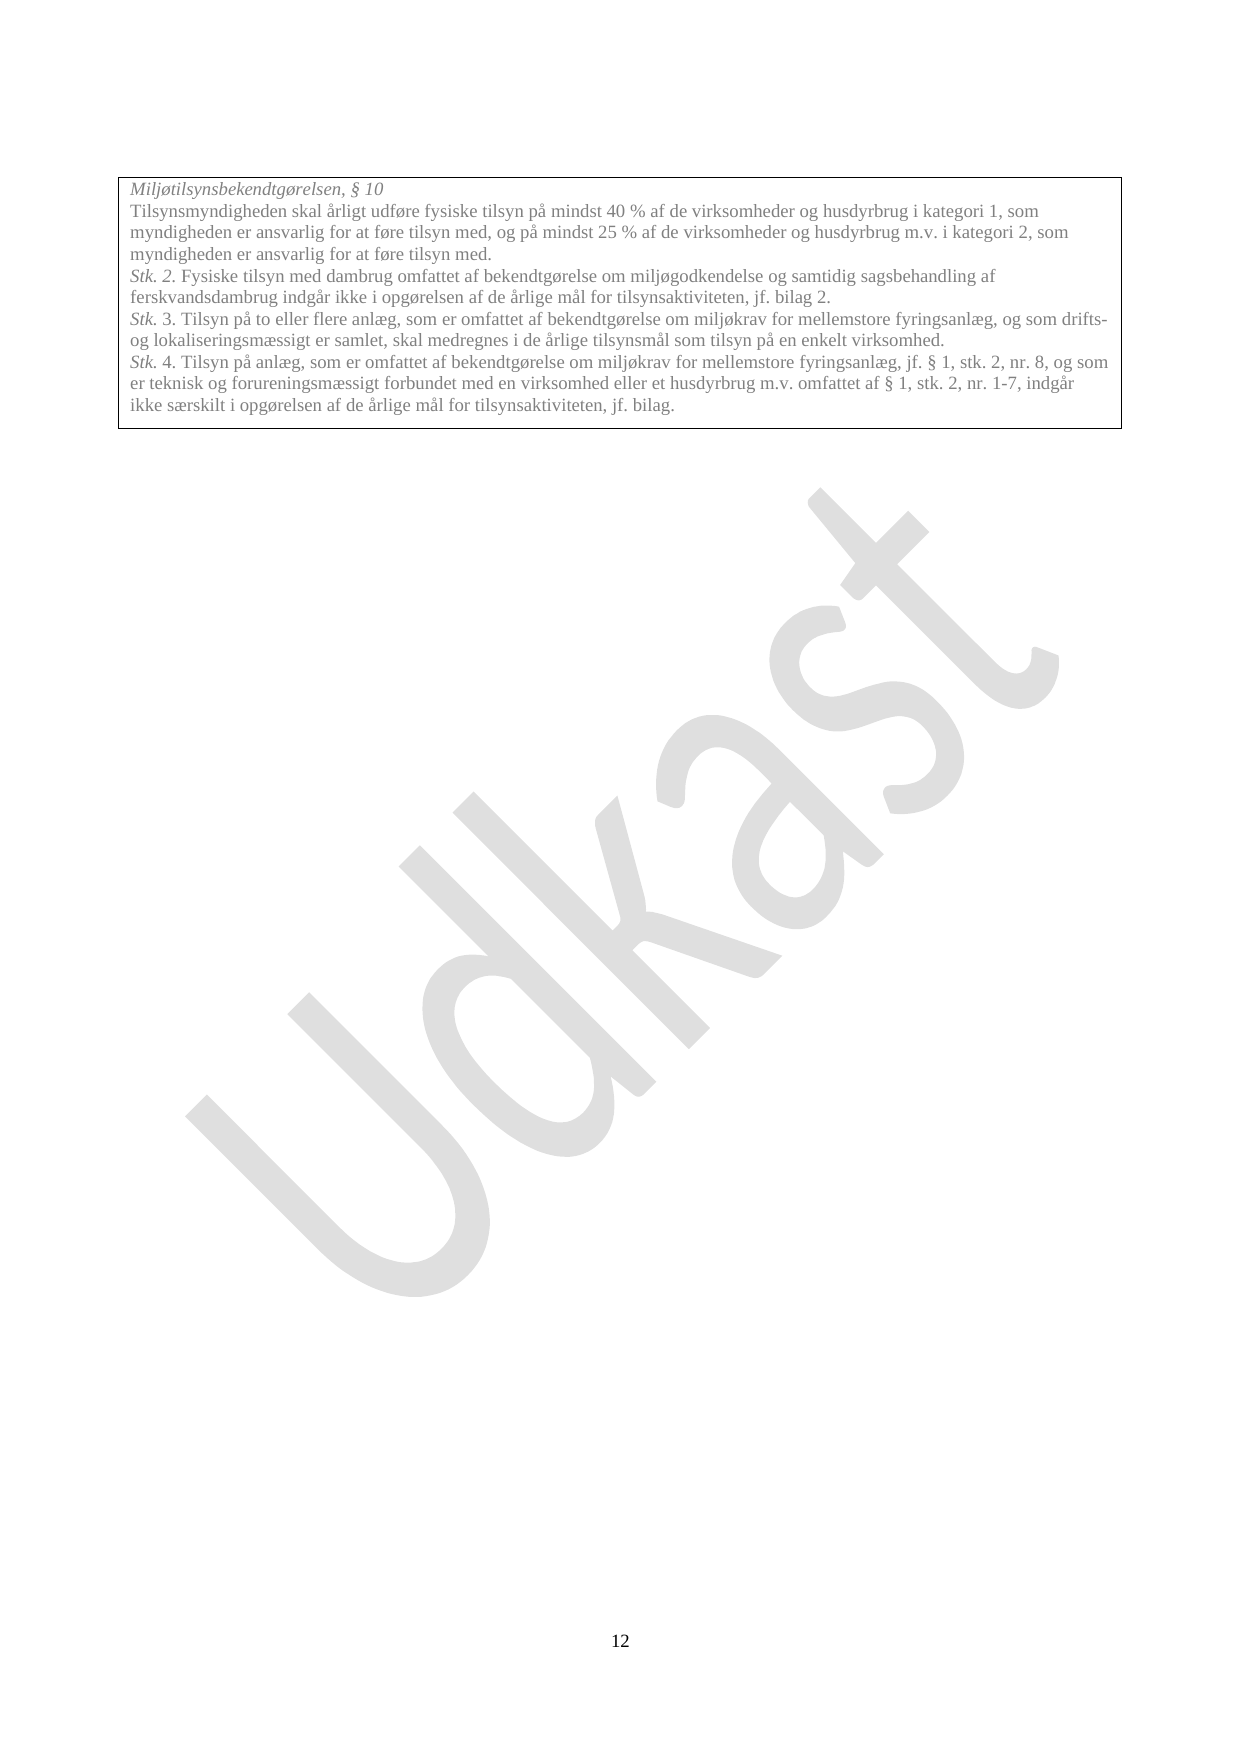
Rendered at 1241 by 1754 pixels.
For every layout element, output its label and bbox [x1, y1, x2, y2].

table_cell [119, 178, 1121, 428]
